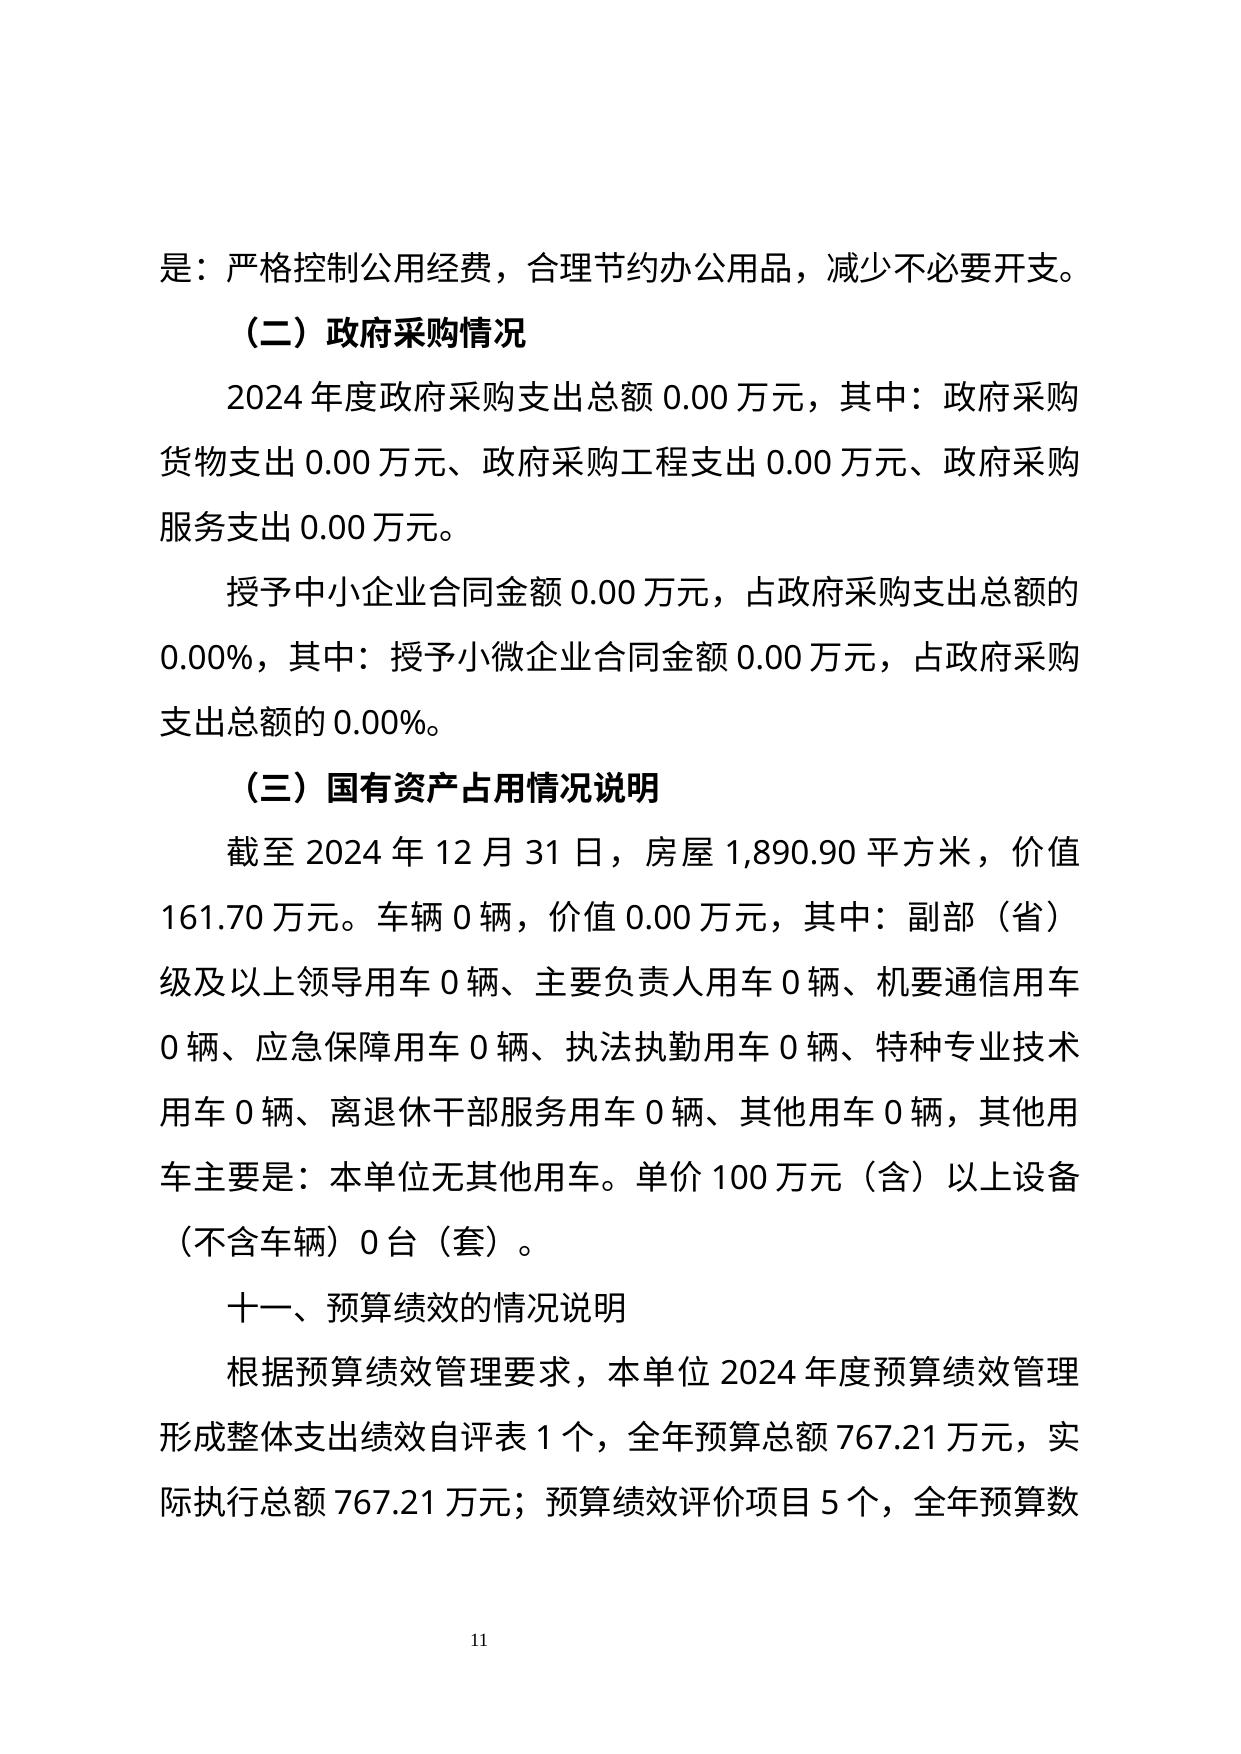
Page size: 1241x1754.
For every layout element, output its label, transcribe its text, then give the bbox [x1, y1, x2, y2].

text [159, 1338, 1081, 1533]
text （三）国有资产占用情况说明 [159, 753, 1081, 818]
text （二）政府采购情况 [159, 298, 1081, 363]
text 十一、预算绩效的情况说明 [159, 1273, 1081, 1338]
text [159, 233, 1081, 298]
text 截至2024年12月31日，房屋1,890.90平方米，价值161.70万元。车辆0辆，价值0.00万元，其中：副部（省）级及以上领导用车0辆、主要负责人用车0辆、机要通信用车0辆、应急保障用车0辆、执法执勤用车0辆、特种专业技术用车0辆、离退休干部服务用车0辆、其他用车0辆，其他用车主要是：本单位无其他用车。单价100万元（含）以上设备（不含车辆）0台（套）。 [159, 818, 1081, 1273]
text 授予中小企业合同金额0.00万元，占政府采购支出总额的0.00%，其中：授予小微企业合同金额0.00万元，占政府采购支出总额的0.00%。 [159, 558, 1081, 753]
text 2024年度政府采购支出总额0.00万元，其中：政府采购货物支出0.00万元、政府采购工程支出0.00万元、政府采购服务支出0.00万元。 [159, 363, 1081, 558]
